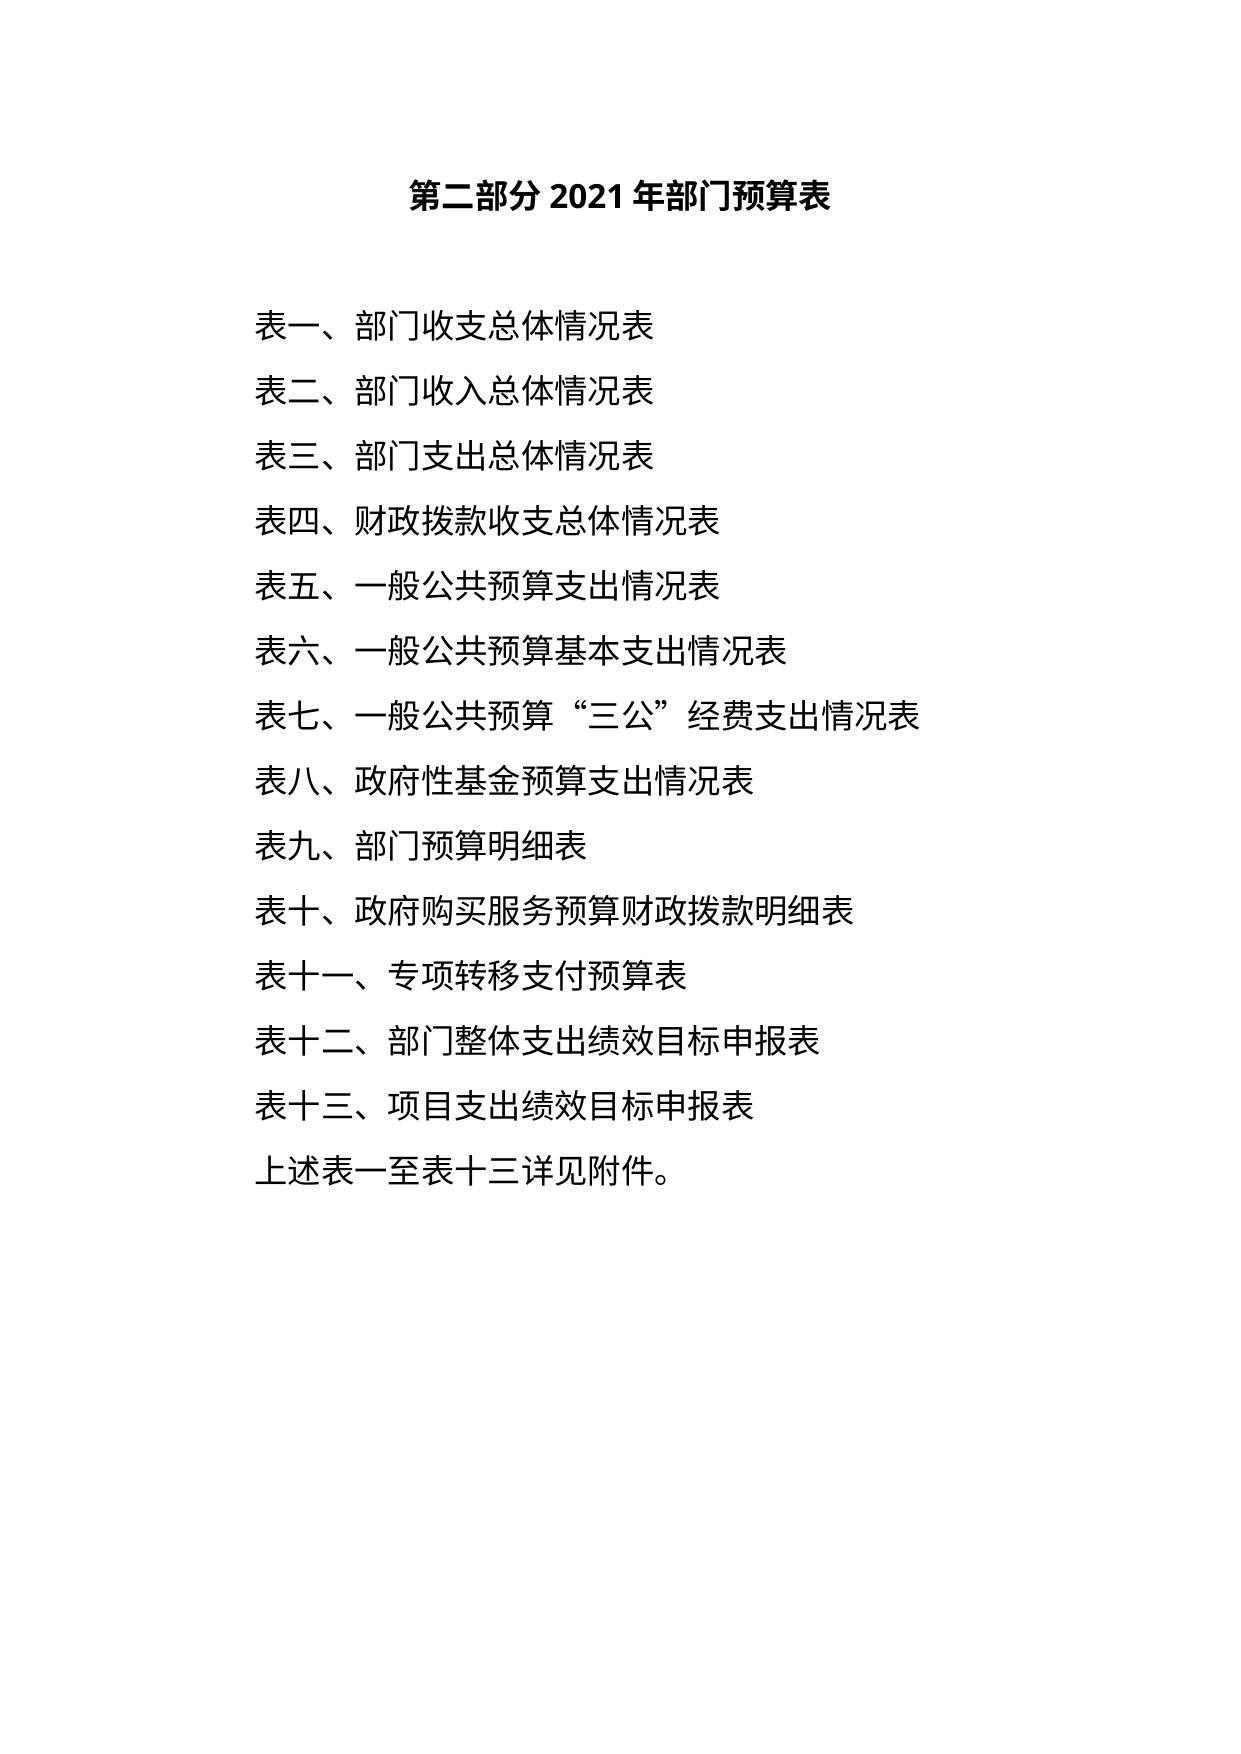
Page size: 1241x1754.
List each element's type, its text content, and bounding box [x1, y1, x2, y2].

text 表一、部门收支总体情况表 [187, 292, 1053, 357]
text 表十、政府购买服务预算财政拨款明细表 [187, 877, 1053, 942]
text 表六、一般公共预算基本支出情况表 [187, 617, 1053, 682]
text 第二部分 2021年部门预算表 [187, 162, 1053, 227]
text 表十三、项目支出绩效目标申报表 [187, 1072, 1053, 1137]
text 表七、一般公共预算“三公”经费支出情况表 [187, 682, 1053, 747]
text 表三、部门支出总体情况表 [187, 422, 1053, 487]
text 表四、财政拨款收支总体情况表 [187, 487, 1053, 552]
text 表二、部门收入总体情况表 [187, 357, 1053, 422]
text 表十二、部门整体支出绩效目标申报表 [187, 1007, 1053, 1072]
text 表九、部门预算明细表 [187, 812, 1053, 877]
text 表五、一般公共预算支出情况表 [187, 552, 1053, 617]
text 表十一、专项转移支付预算表 [187, 942, 1053, 1007]
text 上述表一至表十三详见附件。 [187, 1137, 1053, 1202]
text 表八、政府性基金预算支出情况表 [187, 747, 1053, 812]
